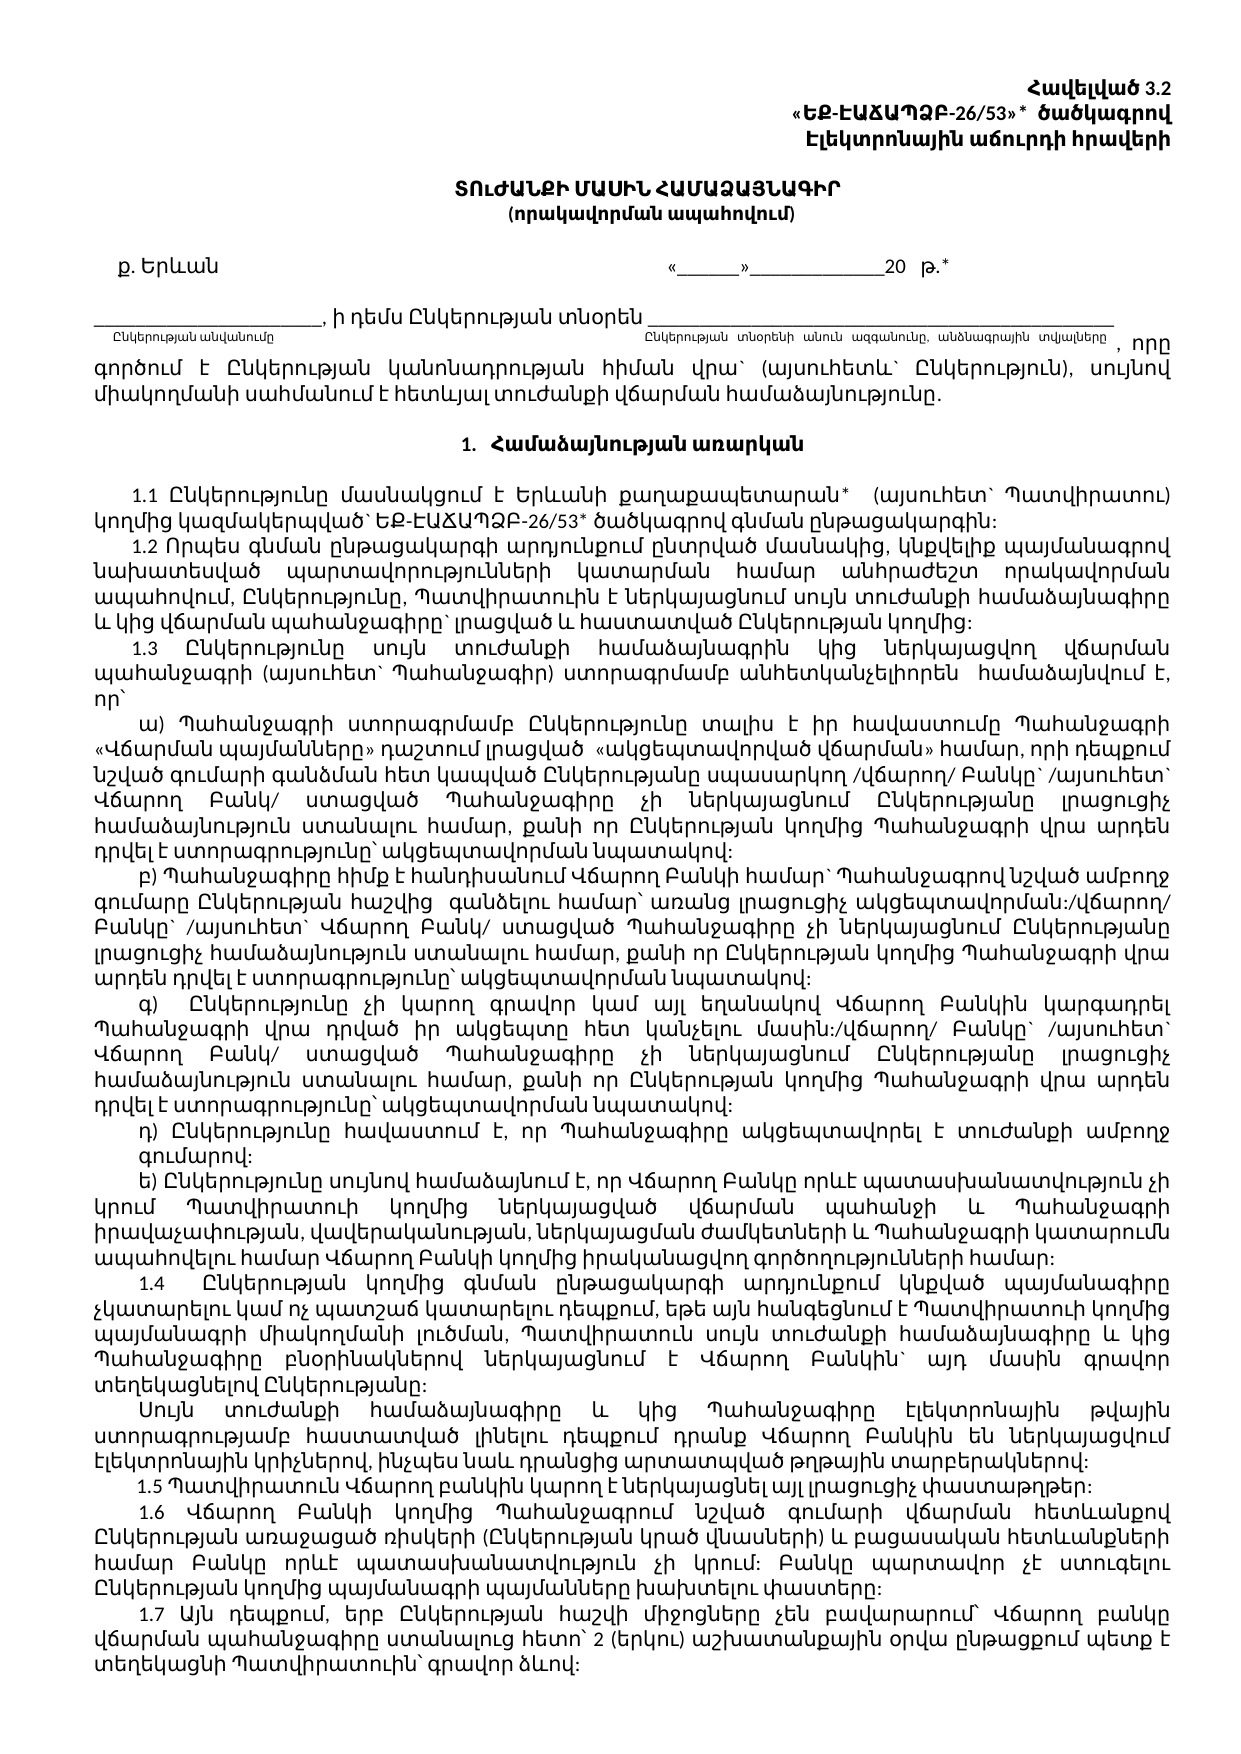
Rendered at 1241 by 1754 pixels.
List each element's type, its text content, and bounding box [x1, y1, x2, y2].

text ք. Երևան «______»_____________20 թ.* [94, 254, 1171, 279]
text գ) Ընկերությունը չի կարող գրավոր կամ այլ եղանակով Վճարող Բանկին կարգադրել Պահանջագրի վրա դրված իր ակցեպտը հետ կանչելու մասին:/վճարող/ Բանկը` /այսուհետ` Վճարող Բանկ/ ստացված Պահանջագիրը չի ներկայացնում Ընկերությանը լրացուցիչ համաձայնություն ստանալու համար, քանի որ Ընկերության կողմից Պահանջագրի վրա արդեն դրվել է ստորագրությունը՝ ակցեպտավորման նպատակով: [94, 991, 1171, 1118]
text 1.5 Պատվիրատուն Վճարող բանկին կարող է ներկայացնել այլ լրացուցիչ փաստաթղթեր: [94, 1474, 1171, 1499]
text 1.4 Ընկերության կողմից գնման ընթացակարգի արդյունքում կնքված պայմանագիրը չկատարելու կամ ոչ պատշաճ կատարելու դեպքում, եթե այն հանգեցնում է Պատվիրատուի կողմից պայմանագրի միակողմանի լուծման, Պատվիրատուն սույն տուժանքի համաձայնագիրը և կից Պահանջագիրը բնօրինակներով ներկայացնում է Վճարող Բանկին` այդ մասին գրավոր տեղեկացնելով Ընկերությանը: [94, 1270, 1171, 1397]
text (որակավորման ապահովում) [94, 202, 1171, 225]
text Սույն տուժանքի համաձայնագիրը և կից Պահանջագիրը էլեկտրոնային թվային ստորագրությամբ հաստատված լինելու դեպքում դրանք Վճարող Բանկին են ներկայացվում էլեկտրոնային կրիչներով, ինչպես նաև դրանցից արտատպված թղթային տարբերակներով: [94, 1397, 1171, 1474]
text 1.2 Որպես գնման ընթացակարգի արդյունքում ընտրված մասնակից, կնքվելիք պայմանագրով նախատեսված պարտավորությունների կատարման համար անհրաժեշտ որակավորման ապահովում, Ընկերությունը, Պատվիրատուին է ներկայացնում սույն տուժանքի համաձայնագիրը և կից վճարման պահանջագիրը` լրացված և հաստատված Ընկերության կողմից: [94, 533, 1171, 635]
text Էլեկտրոնային աճուրդի հրավերի [94, 126, 1171, 151]
text բ) Պահանջագիրը հիմք է հանդիսանում Վճարող Բանկի համար` Պահանջագրով նշված ամբողջ գումարը Ընկերության հաշվից գանձելու համար՝ առանց լրացուցիչ ակցեպտավորման:/վճարող/ Բանկը` /այսուհետ` Վճարող Բանկ/ ստացված Պահանջագիրը չի ներկայացնում Ընկերությանը լրացուցիչ համաձայնություն ստանալու համար, քանի որ Ընկերության կողմից Պահանջագրի վրա արդեն դրվել է ստորագրությունը՝ ակցեպտավորման նպատակով: [94, 864, 1171, 991]
text ա) Պահանջագրի ստորագրմամբ Ընկերությունը տալիս է իր հավաստումը Պահանջագրի «Վճարման պայմանները» դաշտում լրացված «ակցեպտավորված վճարման» համար, որի դեպքում նշված գումարի գանձման հետ կապված Ընկերությանը սպասարկող /վճարող/ Բանկը` /այսուհետ` Վճարող Բանկ/ ստացված Պահանջագիրը չի ներկայացնում Ընկերությանը լրացուցիչ համաձայնություն ստանալու համար, քանի որ Ընկերության կողմից Պահանջագրի վրա արդեն դրվել է ստորագրությունը՝ ակցեպտավորման նպատակով: [94, 711, 1171, 864]
text 1.1 Ընկերությունը մասնակցում է Երևանի քաղաքապետարան* (այսուհետ` Պատվիրատու) կողմից կազմակերպված` ԵՔ-ԷԱՃԱՊՁԲ-26/53* ծածկագրով գնման ընթացակարգին: [94, 482, 1171, 533]
text դ) Ընկերությունը հավաստում է, որ Պահանջագիրը ակցեպտավորել է տուժանքի ամբողջ գումարով: [138, 1118, 1171, 1169]
text «ԵՔ-ԷԱՃԱՊՁԲ-26/53»* ծածկագրով [94, 100, 1171, 126]
text 1.3 Ընկերությունը սույն տուժանքի համաձայնագրին կից ներկայացվող վճարման պահանջագրի (այսուհետ` Պահանջագիր) ստորագրմամբ անհետկանչելիորեն համաձայնվում է, որ՝ [94, 635, 1171, 711]
text ______________________, ի դեմս Ընկերության տնօրեն _____________________________________________ [94, 304, 1171, 330]
text ե) Ընկերությունը սույնով համաձայնում է, որ Վճարող Բանկը որևէ պատասխանատվություն չի կրում Պատվիրատուի կողմից ներկայացված վճարման պահանջի և Պահանջագրի իրավաչափության, վավերականության, ներկայացման ժամկետների և Պահանջագրի կատարումն ապահովելու համար Վճարող Բանկի կողմից իրականացվող գործողությունների համար: [94, 1169, 1171, 1270]
text 1.6 Վճարող Բանկի կողմից Պահանջագրում նշված գումարի վճարման հետևանքով Ընկերության առաջացած ռիսկերի (Ընկերության կրած վնասների) և բացասական հետևանքների համար Բանկը որևէ պատասխանատվություն չի կրում: Բանկը պարտավոր չէ ստուգելու Ընկերության կողմից պայմանագրի պայմանները խախտելու փաստերը: [94, 1499, 1171, 1601]
text 1. Համաձայնության առարկան [94, 432, 1171, 457]
text ՏՈւԺԱՆՔԻ ՄԱՍԻՆ ՀԱՄԱՁԱՅՆԱԳԻՐ [94, 177, 1171, 202]
text Հավելված 3.2 [94, 75, 1171, 100]
text 1.7 Այն դեպքում, երբ Ընկերության հաշվի միջոցները չեն բավարարում՝ Վճարող բանկը վճարման պահանջագիրը ստանալուց հետո՝ 2 (երկու) աշխատանքային օրվա ընթացքում պետք է տեղեկացնի Պատվիրատուին՝ գրավոր ձևով: [94, 1601, 1171, 1677]
text Ընկերության անվանումը Ընկերության տնօրենի անուն ազգանունը, անձնագրային տվյալները , որը գործում է Ընկերության կանոնադրության հիման վրա` (այսուհետև` Ընկերություն), սույնով միակողմանի սահմանում է հետևյալ տուժանքի վճարման համաձայնությունը. [94, 330, 1171, 406]
